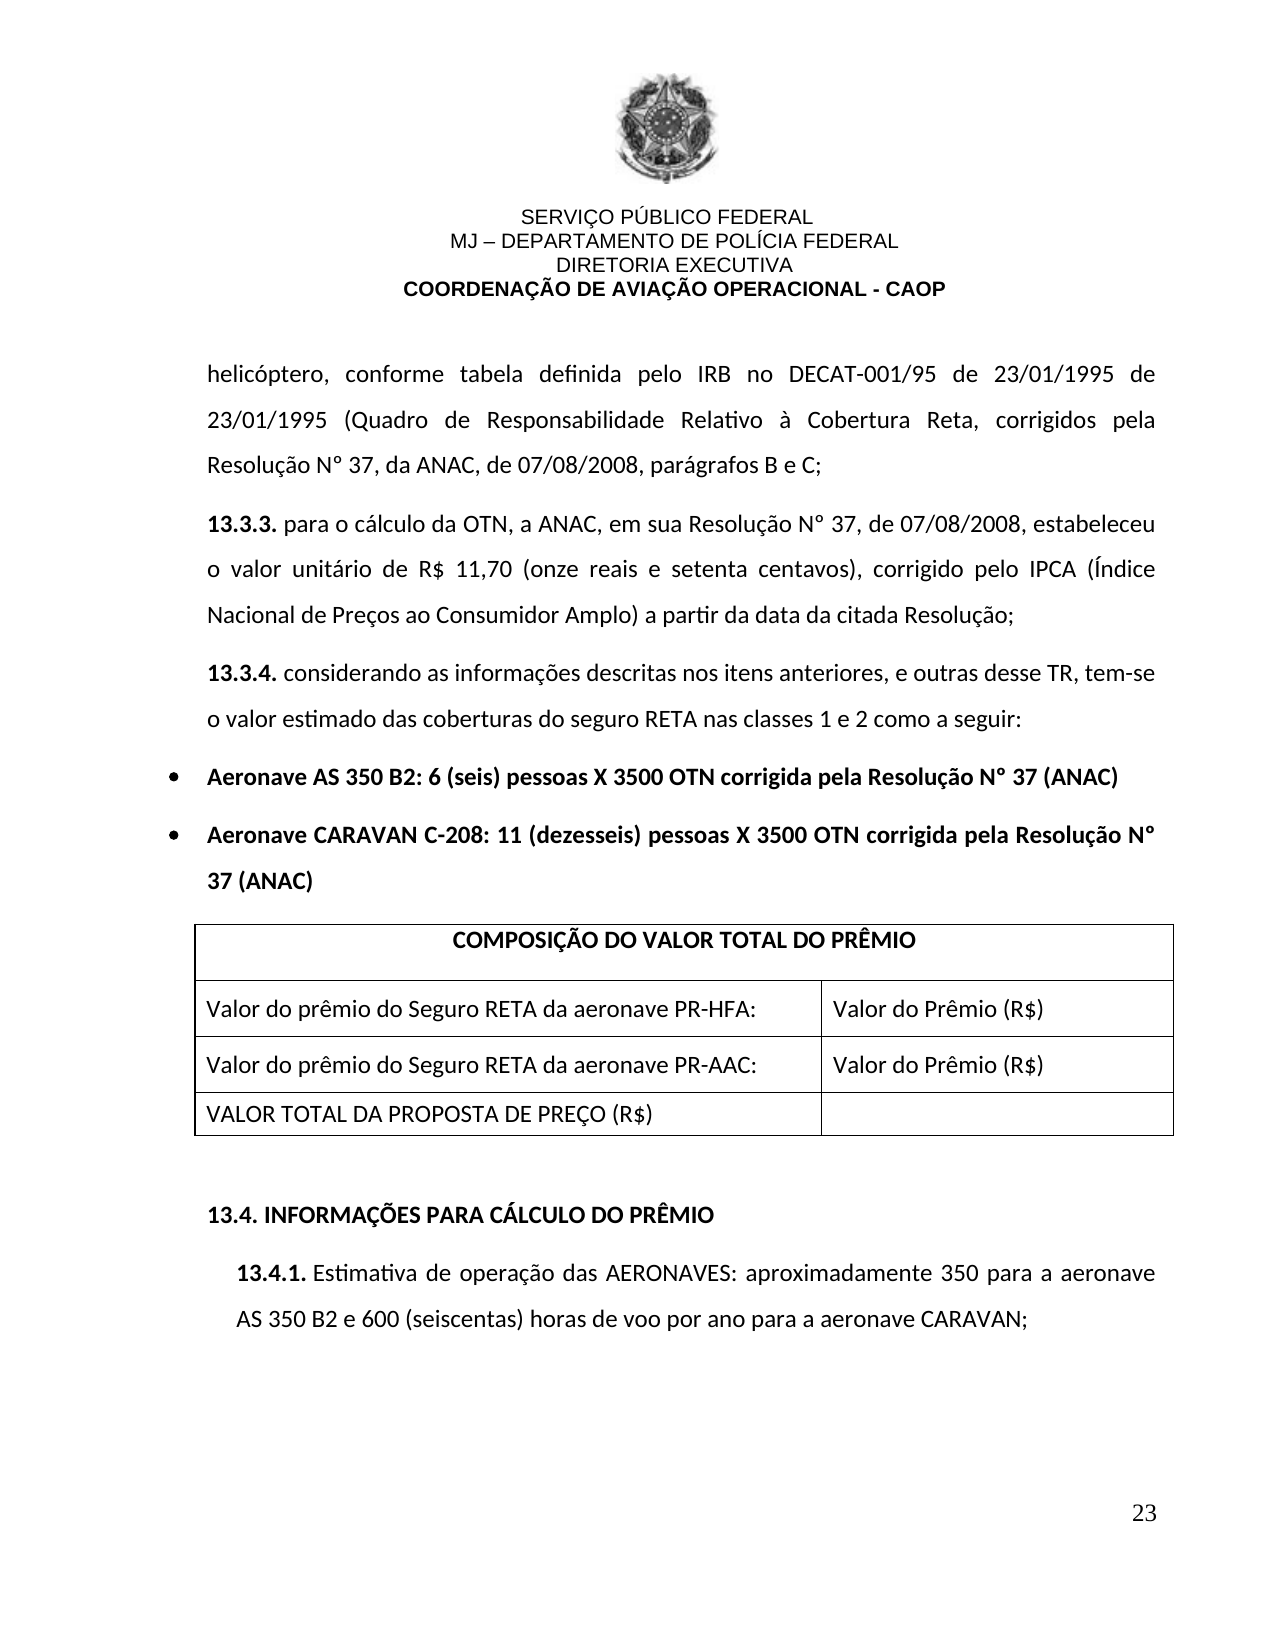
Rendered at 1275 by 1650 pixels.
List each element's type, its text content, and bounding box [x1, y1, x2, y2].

list considerando as informações descritas nos itens anteriores, e outras desse TR, tem-se o valor estimado das coberturas do seguro RETA nas classes 1 e 2 como a seguir: [207, 657, 1157, 734]
picture [614, 73, 720, 184]
table_cell Valor do Prêmio (R$) [822, 981, 1173, 1036]
table_cell [822, 1093, 1173, 1135]
list Estimativa de operação das AERONAVES: aproximadamente 350 para a aeronave AS 350 B2 e 600 (seiscentas) horas de voo por ano para a aeronave CARAVAN; [236, 1257, 1157, 1333]
list para o cálculo da OTN, a ANAC, º 37, de 07/08/2008, estabeleceu o valor unitário de R$ 11,70 (onze reais e setenta centavos), corrigido pelo IPCA (Índice Nacional de Preços ao Consumidor Amplo) a partir da data da citada Resolução; [207, 508, 1157, 630]
list Aeronave CARAVAN C-208: 11 (dezesseis) pessoas X 3500 OTN corrigida pela Resolução Nº 37 (ANAC) [169, 819, 1157, 896]
table_header COMPOSIÇÃO DO VALOR TOTAL DO PRÊMIO [196, 925, 1173, 980]
table_cell Valor do prêmio do Seguro RETA da aeronave PR-AAC: [196, 1037, 821, 1092]
table_cell Valor do prêmio do Seguro RETA da aeronave PR-HFA: [196, 981, 821, 1036]
list INFORMAÇÕES PARA CÁLCULO DO PRÊMIO [207, 1199, 1157, 1229]
table_cell VALOR TOTAL DA PROPOSTA DE PREÇO (R$) [196, 1093, 821, 1135]
list Aeronave AS 350 B2: 6 (seis) pessoas X 3500 OTN corrigida pela Resolução Nº 37 (ANAC) [169, 761, 1157, 792]
table_cell Valor do Prêmio (R$) [822, 1037, 1173, 1092]
